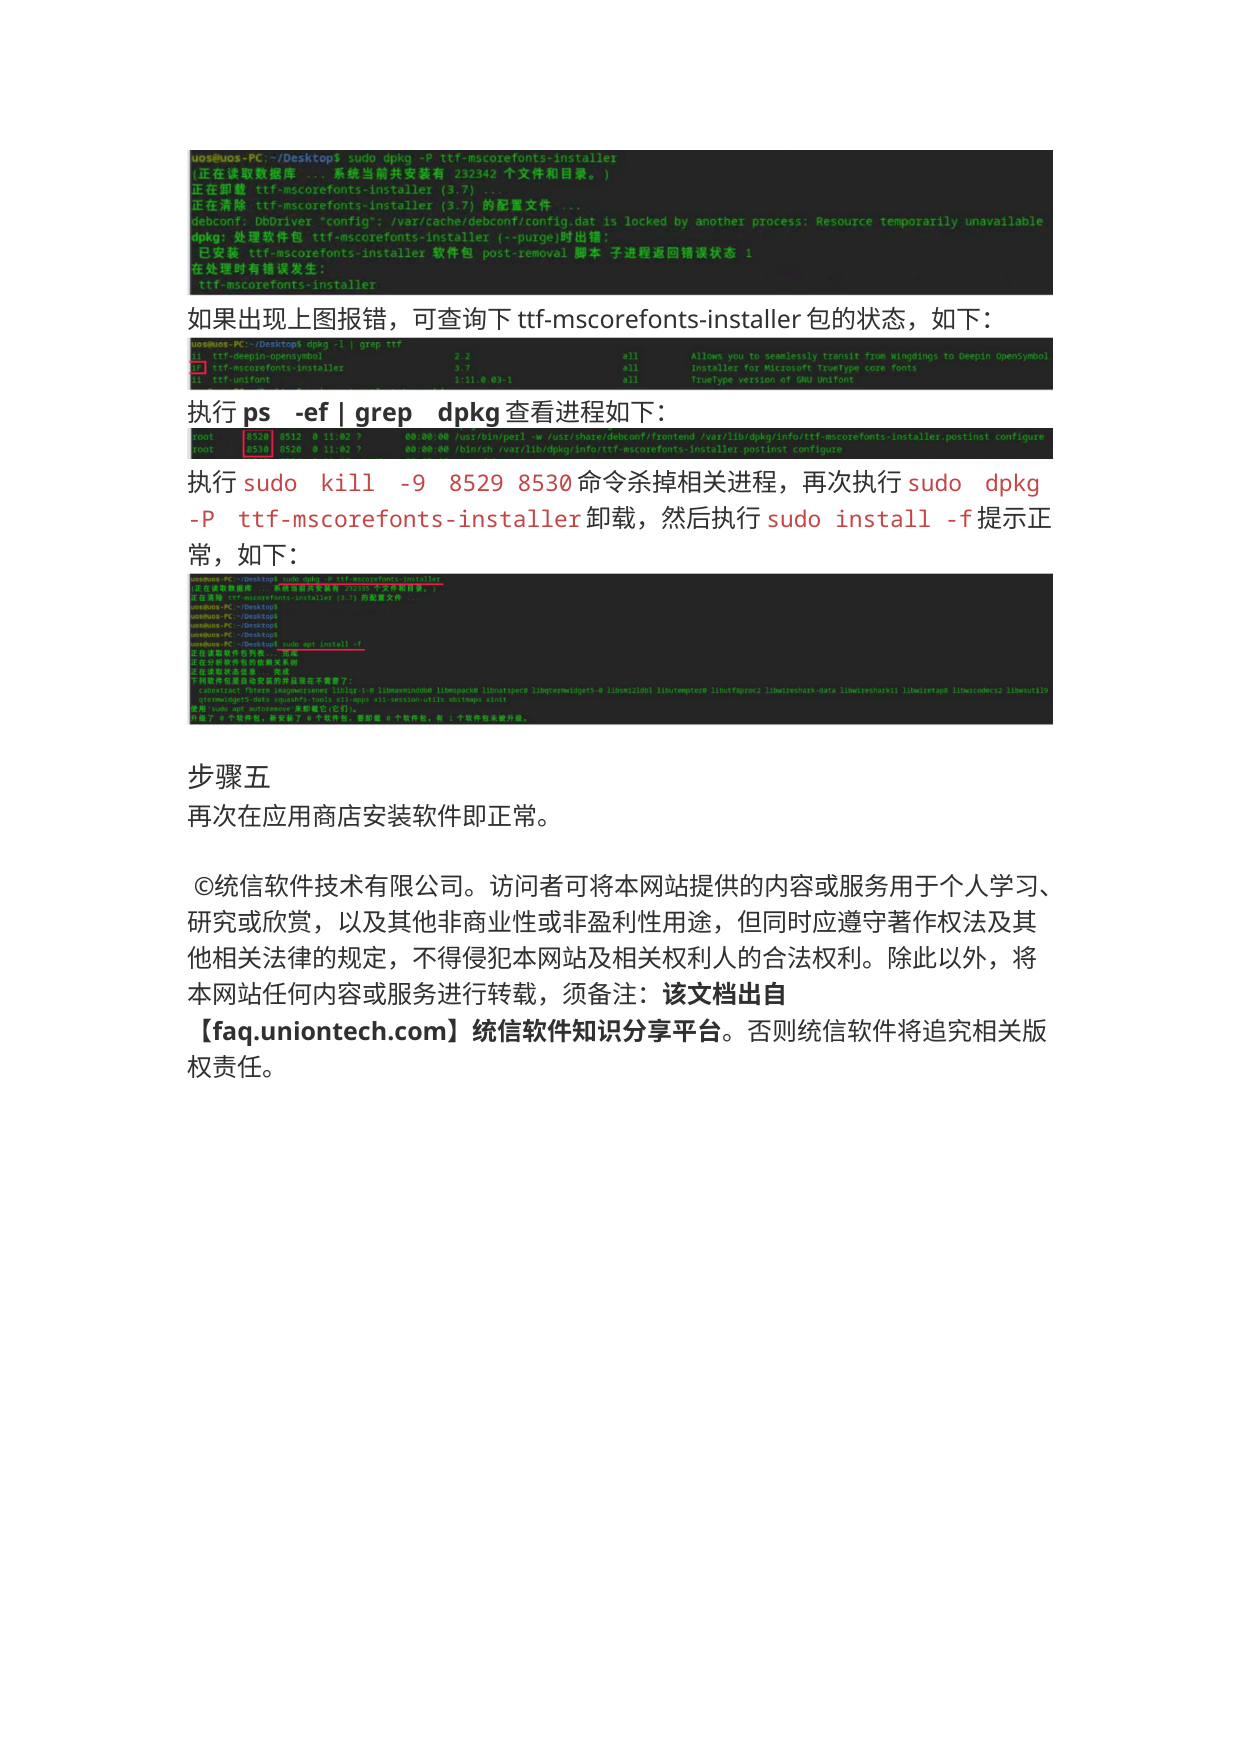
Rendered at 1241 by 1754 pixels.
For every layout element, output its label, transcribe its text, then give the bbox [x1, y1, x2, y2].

picture [187, 428, 1053, 459]
text 执行sudo kill -9 8529 8530命令杀掉相关进程，再次执行sudo dpkg -P ttf-mscorefonts-installer卸载，然后执行sudo install -f提示正常，如下： [187, 463, 1053, 571]
text 步骤五 [187, 755, 1053, 796]
text 再次在应用商店安装软件即正常。 [187, 796, 1053, 832]
picture [187, 571, 1053, 726]
picture [187, 335, 1053, 393]
text 执行ps -ef | grep dpkg查看进程如下： [187, 393, 1053, 428]
picture [187, 150, 1053, 299]
text 如果出现上图报错，可查询下ttf-mscorefonts-installer包的状态，如下： [187, 299, 1053, 335]
text ©统信软件技术有限公司。访问者可将本网站提供的内容或服务用于个人学习、研究或欣赏，以及其他非商业性或非盈利性用途，但同时应遵守著作权法及其他相关法律的规定，不得侵犯本网站及相关权利人的合法权利。除此以外，将本网站任何内容或服务进行转载，须备注：该文档出自【faq.uniontech.com】统信软件知识分享平台。否则统信软件将追究相关版权责任。 [187, 866, 1053, 1084]
